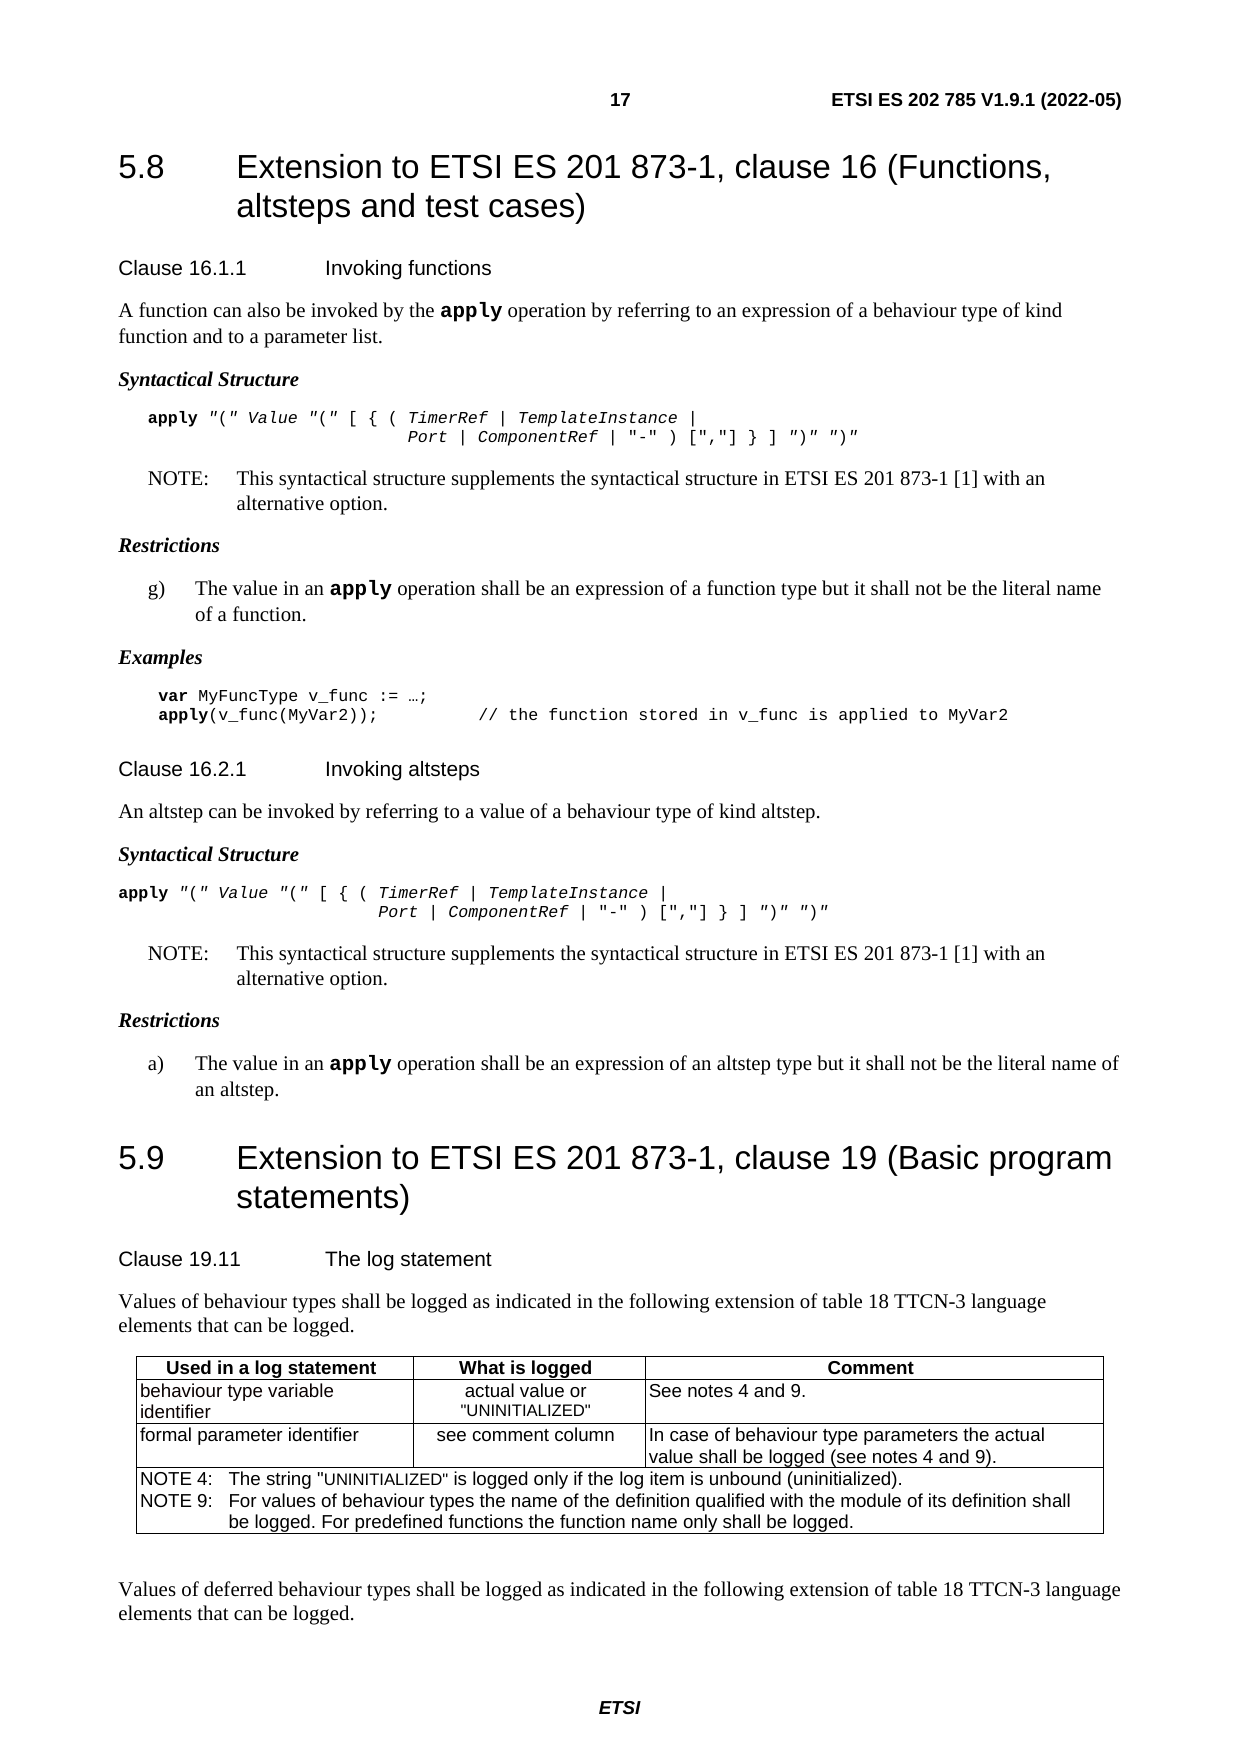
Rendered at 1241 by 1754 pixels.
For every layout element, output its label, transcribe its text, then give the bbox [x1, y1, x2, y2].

table_header What is logged [414, 1357, 645, 1379]
text var MyFuncType v_func := …; [118, 687, 1122, 706]
table_header Used in a log statement [137, 1357, 413, 1379]
text NOTE: This syntactical structure supplements the syntactical structure in ETSI ES 201 873-1 [1] with an alternative option. [148, 466, 1122, 514]
list The value in an apply operation shall be an expression of an altstep type but it shall not be the literal name of an altstep. [148, 1051, 1122, 1101]
text apply "(" Value "(" [ { ( TimerRef | TemplateInstance | Port | ComponentRef | "-" ) [","] } ] ")" ")" [118, 885, 1122, 922]
text Clause 19.11 The log statement [118, 1246, 1122, 1270]
text Restrictions [118, 1008, 1122, 1032]
table_cell actual value or "UNINITIALIZED" [414, 1380, 645, 1423]
text An altstep can be invoked by referring to a value of a behaviour type of kind altstep. [118, 799, 1122, 823]
text A function can also be invoked by the apply operation by referring to an expression of a behaviour type of kind function and to a parameter list. [118, 298, 1122, 348]
text Syntactical Structure [118, 367, 1122, 391]
table_cell NOTE 4: The string "UNINITIALIZED" is logged only if the log item is unbound (uninitialized). NOTE 9: For values of behaviour types the name of the definition qualified with the module of its definition shall be logged. For predefined functions the function name only shall be logged. [137, 1468, 1103, 1533]
table_cell See notes 4 and 9. [646, 1380, 1103, 1423]
text Values of behaviour types shall be logged as indicated in the following extension of table 18 TTCN-3 language elements that can be logged. [118, 1289, 1122, 1337]
subtitle 5.9 Extension to ETSI ES 201 873-1, clause 19 (Basic program statements) [118, 1138, 1122, 1215]
table_cell see comment column [414, 1424, 645, 1467]
subtitle 5.8 Extension to ETSI ES 201 873-1, clause 16 (Functions, altsteps and test cases) [118, 148, 1122, 224]
text g) The value in an apply operation shall be an expression of a function type but it shall not be the literal name of a function. [148, 576, 1122, 626]
table_header Comment [646, 1357, 1103, 1379]
text Restrictions [118, 533, 1122, 557]
table_cell formal parameter identifier [137, 1424, 413, 1467]
text Clause 16.1.1 Invoking functions [118, 256, 1122, 280]
table_cell In case of behaviour type parameters the actual value shall be logged (see notes 4 and 9). [646, 1424, 1103, 1467]
text NOTE: This syntactical structure supplements the syntactical structure in ETSI ES 201 873-1 [1] with an alternative option. [148, 941, 1122, 989]
text Values of deferred behaviour types shall be logged as indicated in the following extension of table 18 TTCN-3 language elements that can be logged. [118, 1577, 1122, 1625]
text Syntactical Structure [118, 842, 1122, 866]
text Examples [118, 644, 1122, 669]
text apply "(" Value "(" [ { ( TimerRef | TemplateInstance | Port | ComponentRef | "-" ) [","] } ] ")" ")" [148, 410, 1122, 447]
text apply(v_func(MyVar2)); // the function stored in v_func is applied to MyVar2 [118, 706, 1122, 725]
text Clause 16.2.1 Invoking altsteps [118, 756, 1122, 780]
table_cell behaviour type variable identifier [137, 1380, 413, 1423]
